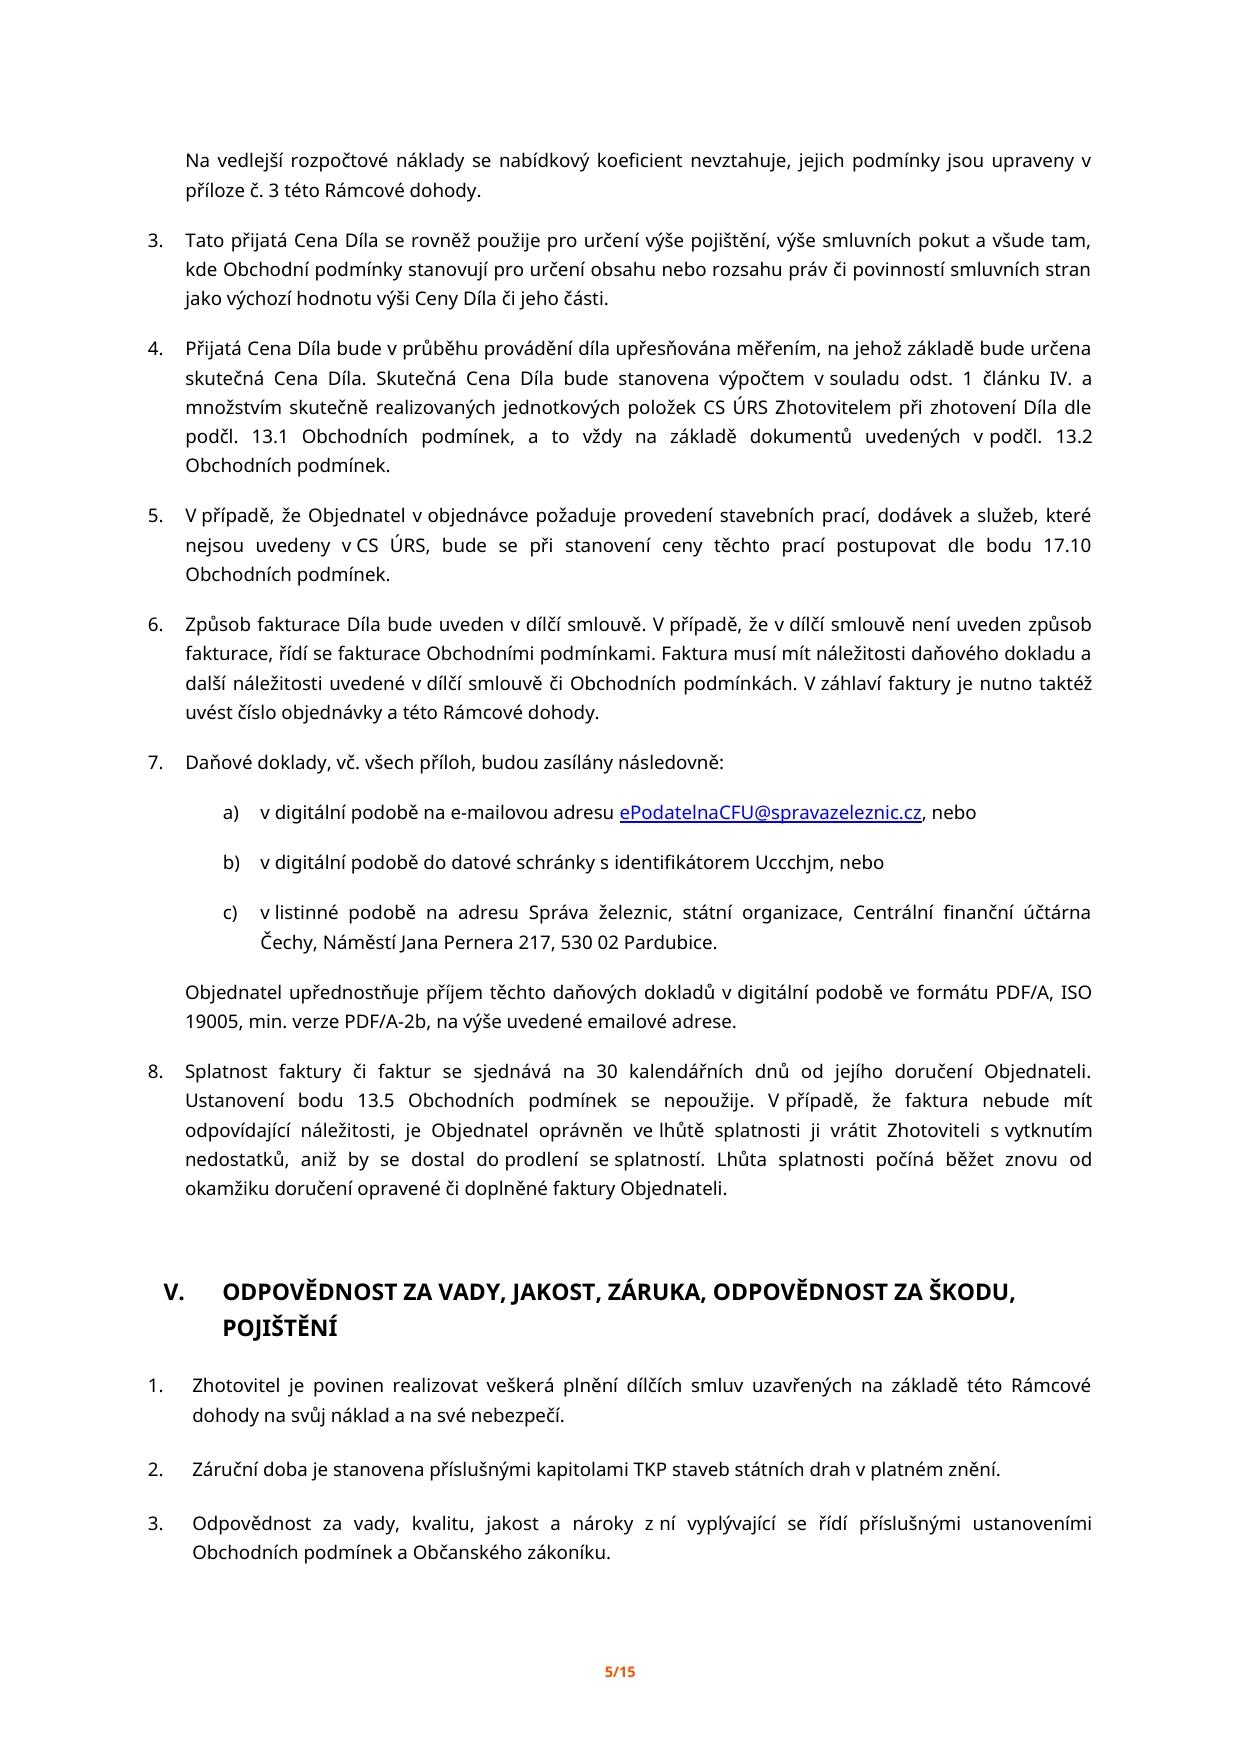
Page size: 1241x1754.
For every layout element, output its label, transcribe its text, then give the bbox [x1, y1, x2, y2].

list Přijatá Cena Díla bude v průběhu provádění díla upřesňována měřením, na jehož základě bude určena skutečná Cena Díla. Skutečná Cena Díla bude stanovena výpočtem v souladu odst. 1 článku IV. a množstvím skutečně realizovaných jednotkových položek CS ÚRS Zhotovitelem při zhotovení Díla dle podčl. 13.1 Obchodních podmínek, a to vždy na základě dokumentů uvedených v podčl. 13.2 Obchodních podmínek. [148, 336, 1093, 478]
list Způsob fakturace Díla bude uveden v dílčí smlouvě. V případě, že v dílčí smlouvě není uveden způsob fakturace, řídí se fakturace Obchodními podmínkami. Faktura musí mít náležitosti daňového dokladu a další náležitosti uvedené v dílčí smlouvě či Obchodních podmínkách. V záhlaví faktury je nutno taktéž uvést číslo objednávky a této Rámcové dohody. [148, 611, 1093, 725]
list Na vedlejší rozpočtové náklady se nabídkový koeficient nevztahuje, jejich podmínky jsou upraveny v příloze č. 3 této Rámcové dohody. [185, 148, 1093, 202]
list Zhotovitel je povinen realizovat veškerá plnění dílčích smluv uzavřených na základě této Rámcové dohody na svůj náklad a na své nebezpečí. [148, 1373, 1093, 1427]
list Tato přijatá Cena Díla se rovněž použije pro určení výše pojištění, výše smluvních pokut a všude tam, kde Obchodní podmínky stanovují pro určení obsahu nebo rozsahu práv či povinností smluvních stran jako výchozí hodnotu výši Ceny Díla či jeho části. [148, 227, 1093, 311]
text Objednatel upřednostňuje příjem těchto daňových dokladů v digitální podobě ve formátu PDF/A, ISO 19005, min. verze PDF/A-2b, na výše uvedené emailové adrese. [185, 979, 1093, 1034]
list Splatnost faktury či faktur se sjednává na 30 kalendářních dnů od jejího doručení Objednateli. Ustanovení bodu 13.5 Obchodních podmínek se nepoužije. V případě, že faktura nebude mít odpovídající náležitosti, je Objednatel oprávněn ve lhůtě splatnosti ji vrátit Zhotoviteli s vytknutím nedostatků, aniž by se dostal do prodlení se splatností. Lhůta splatnosti počíná běžet znovu od okamžiku doručení opravené či doplněné faktury Objednateli. [148, 1058, 1093, 1201]
list v listinné podobě na adresu Správa železnic, státní organizace, Centrální finanční účtárna Čechy, Náměstí Jana Pernera 217, 530 02 Pardubice. [223, 900, 1093, 954]
list Záruční doba je stanovena příslušnými kapitolami TKP staveb státních drah v platném znění. [148, 1456, 1093, 1482]
list Odpovědnost za vady, kvalitu, jakost a nároky z ní vyplývající se řídí příslušnými ustanoveními Obchodních podmínek a Občanského zákoníku. [148, 1510, 1093, 1565]
list v digitální podobě na e-mailovou adresu ePodatelnaCFU@spravazeleznic.cz, nebo [223, 799, 1093, 825]
list ODPOVĚDNOST ZA VADY, JAKOST, ZÁRUKA, ODPOVĚDNOST ZA ŠKODU, POJIŠTĚNÍ [185, 1276, 1093, 1343]
list Daňové doklady, vč. všech příloh, budou zasílány následovně: [148, 749, 1093, 775]
list V případě, že Objednatel v objednávce požaduje provedení stavebních prací, dodávek a služeb, které nejsou uvedeny v CS ÚRS, bude se při stanovení ceny těchto prací postupovat dle bodu 17.10 Obchodních podmínek. [148, 503, 1093, 587]
list v digitální podobě do datové schránky s identifikátorem Uccchjm, nebo [223, 849, 1093, 875]
